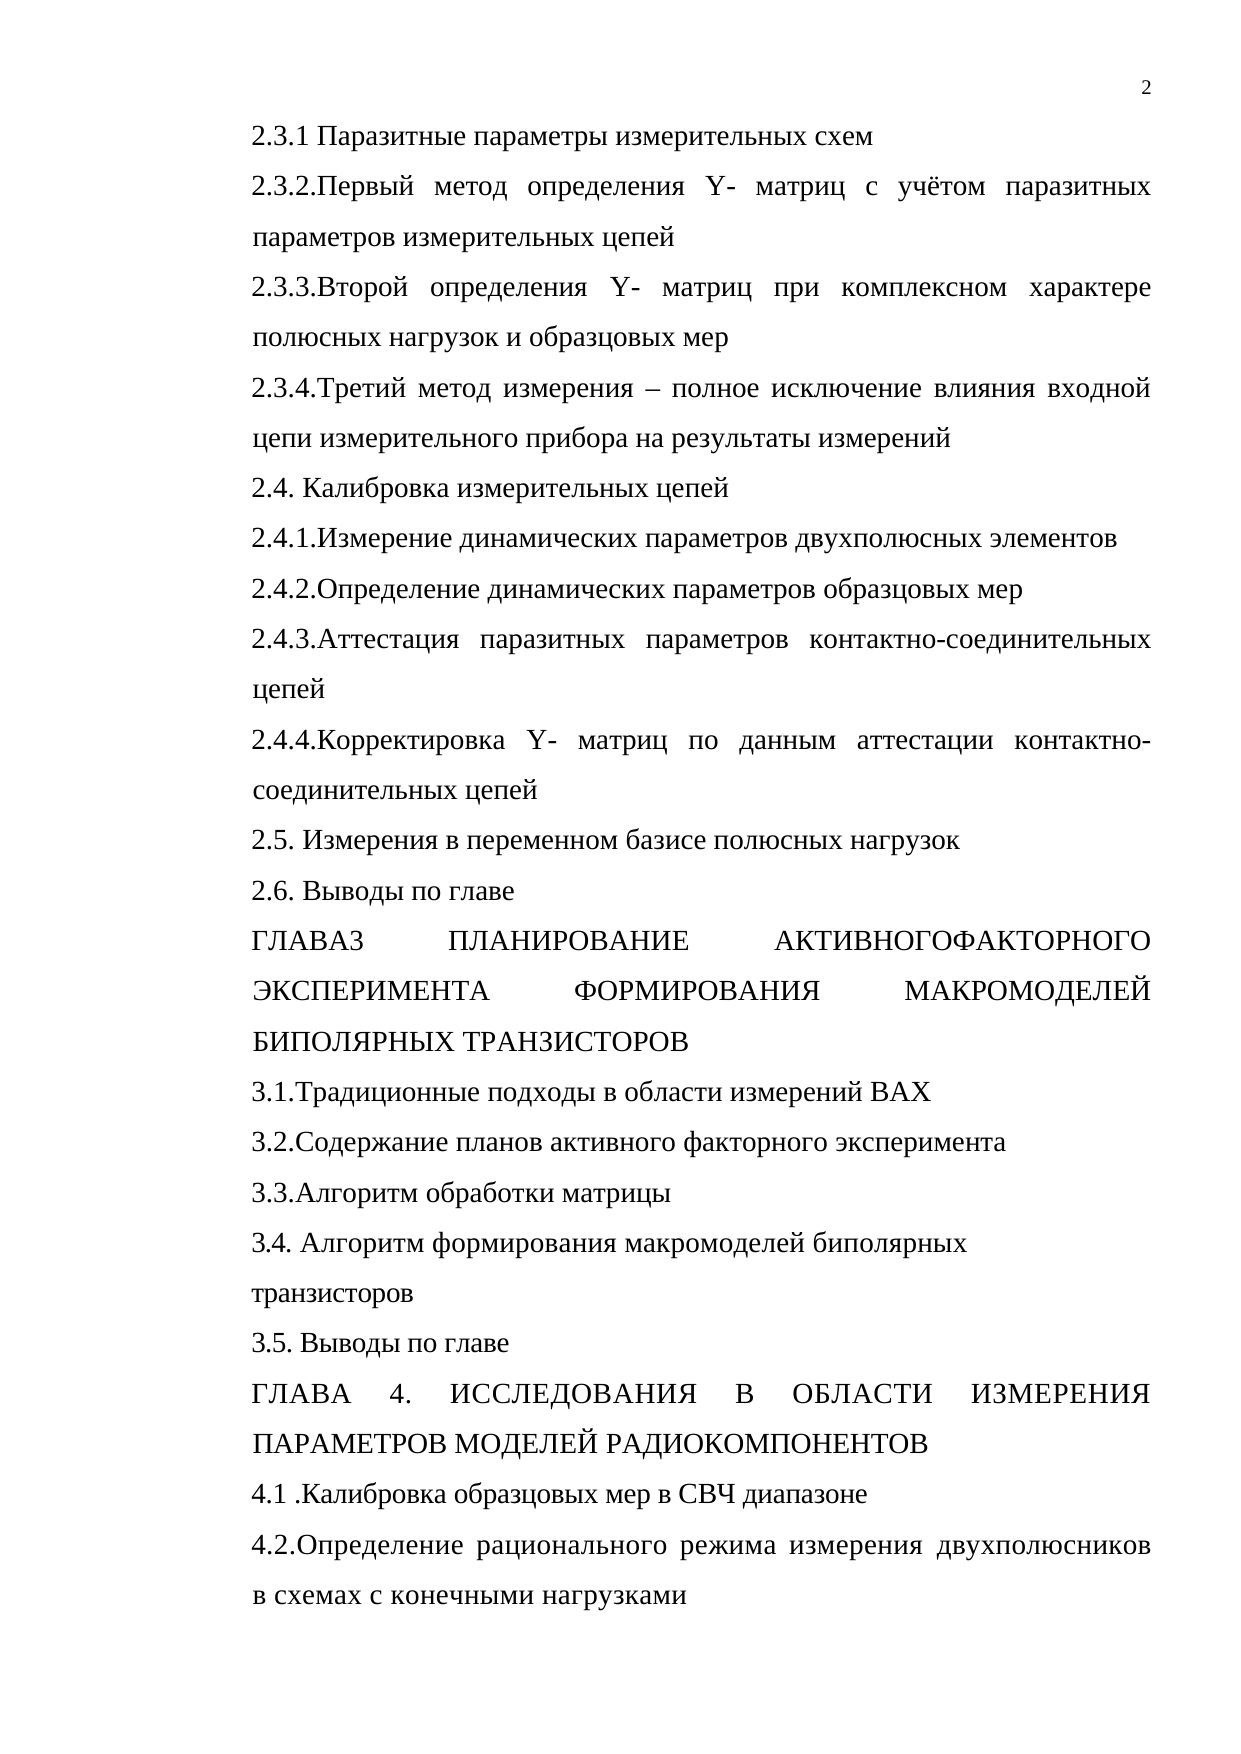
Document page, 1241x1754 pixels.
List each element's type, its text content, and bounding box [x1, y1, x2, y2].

text 3.3.Алгоритм обработки матрицы [251, 1175, 1152, 1208]
text 3.4. Алгоритм формирования макромоделей биполярных [251, 1225, 1152, 1258]
text транзисторов [251, 1275, 1152, 1309]
text 2.4. Калибровка измерительных цепей [251, 470, 1152, 504]
text 2.3.1 Паразитные параметры измерительных схем [251, 118, 1152, 152]
text ГЛАВА3 ПЛАНИРОВАНИЕ АКТИВНОГОФАКТОРНОГО ЭКСПЕРИМЕНТА ФОРМИРОВАНИЯ МАКРОМОДЕЛЕЙ БИПОЛЯРНЫХ ТРАНЗИСТОРОВ [251, 923, 1152, 1057]
text 3.1.Традиционные подходы в области измерений ВАХ [251, 1074, 1152, 1108]
text 3.5. Выводы по главе [251, 1326, 1152, 1359]
text 2.4.2.Определение динамических параметров образцовых мер [251, 571, 1152, 604]
text ГЛАВА 4. ИССЛЕДОВАНИЯ В ОБЛАСТИ ИЗМЕРЕНИЯ ПАРАМЕТРОВ МОДЕЛЕЙ РАДИОКОМПОНЕНТОВ [251, 1376, 1152, 1460]
text 2.4.4.Корректировка Y- матриц по данным аттестации контактно-соединительных цепей [251, 722, 1152, 806]
text 2.3.2.Первый метод определения Y- матриц с учётом паразитных параметров измерительных цепей [251, 168, 1152, 252]
text 2.4.3.Аттестация паразитных параметров контактно-соединительных цепей [251, 621, 1152, 705]
text 2.5. Измерения в переменном базисе полюсных нагрузок [251, 822, 1152, 856]
text 4.2.Определение рационального режима измерения двухполюсников в схемах с конечными нагрузками [251, 1527, 1152, 1611]
text 2.6. Выводы по главе [251, 873, 1152, 906]
text 2.3.4.Третий метод измерения – полное исключение влияния входной цепи измерительного прибора на результаты измерений [251, 370, 1152, 453]
text 3.2.Содержание планов активного факторного эксперимента [251, 1124, 1152, 1158]
text 4.1 .Калибровка образцовых мер в СВЧ диапазоне [251, 1477, 1152, 1510]
text 2.3.3.Второй определения Y- матриц при комплексном характере полюсных нагрузок и образцовых мер [251, 269, 1152, 353]
text 2.4.1.Измерение динамических параметров двухполюсных элементов [251, 521, 1152, 554]
